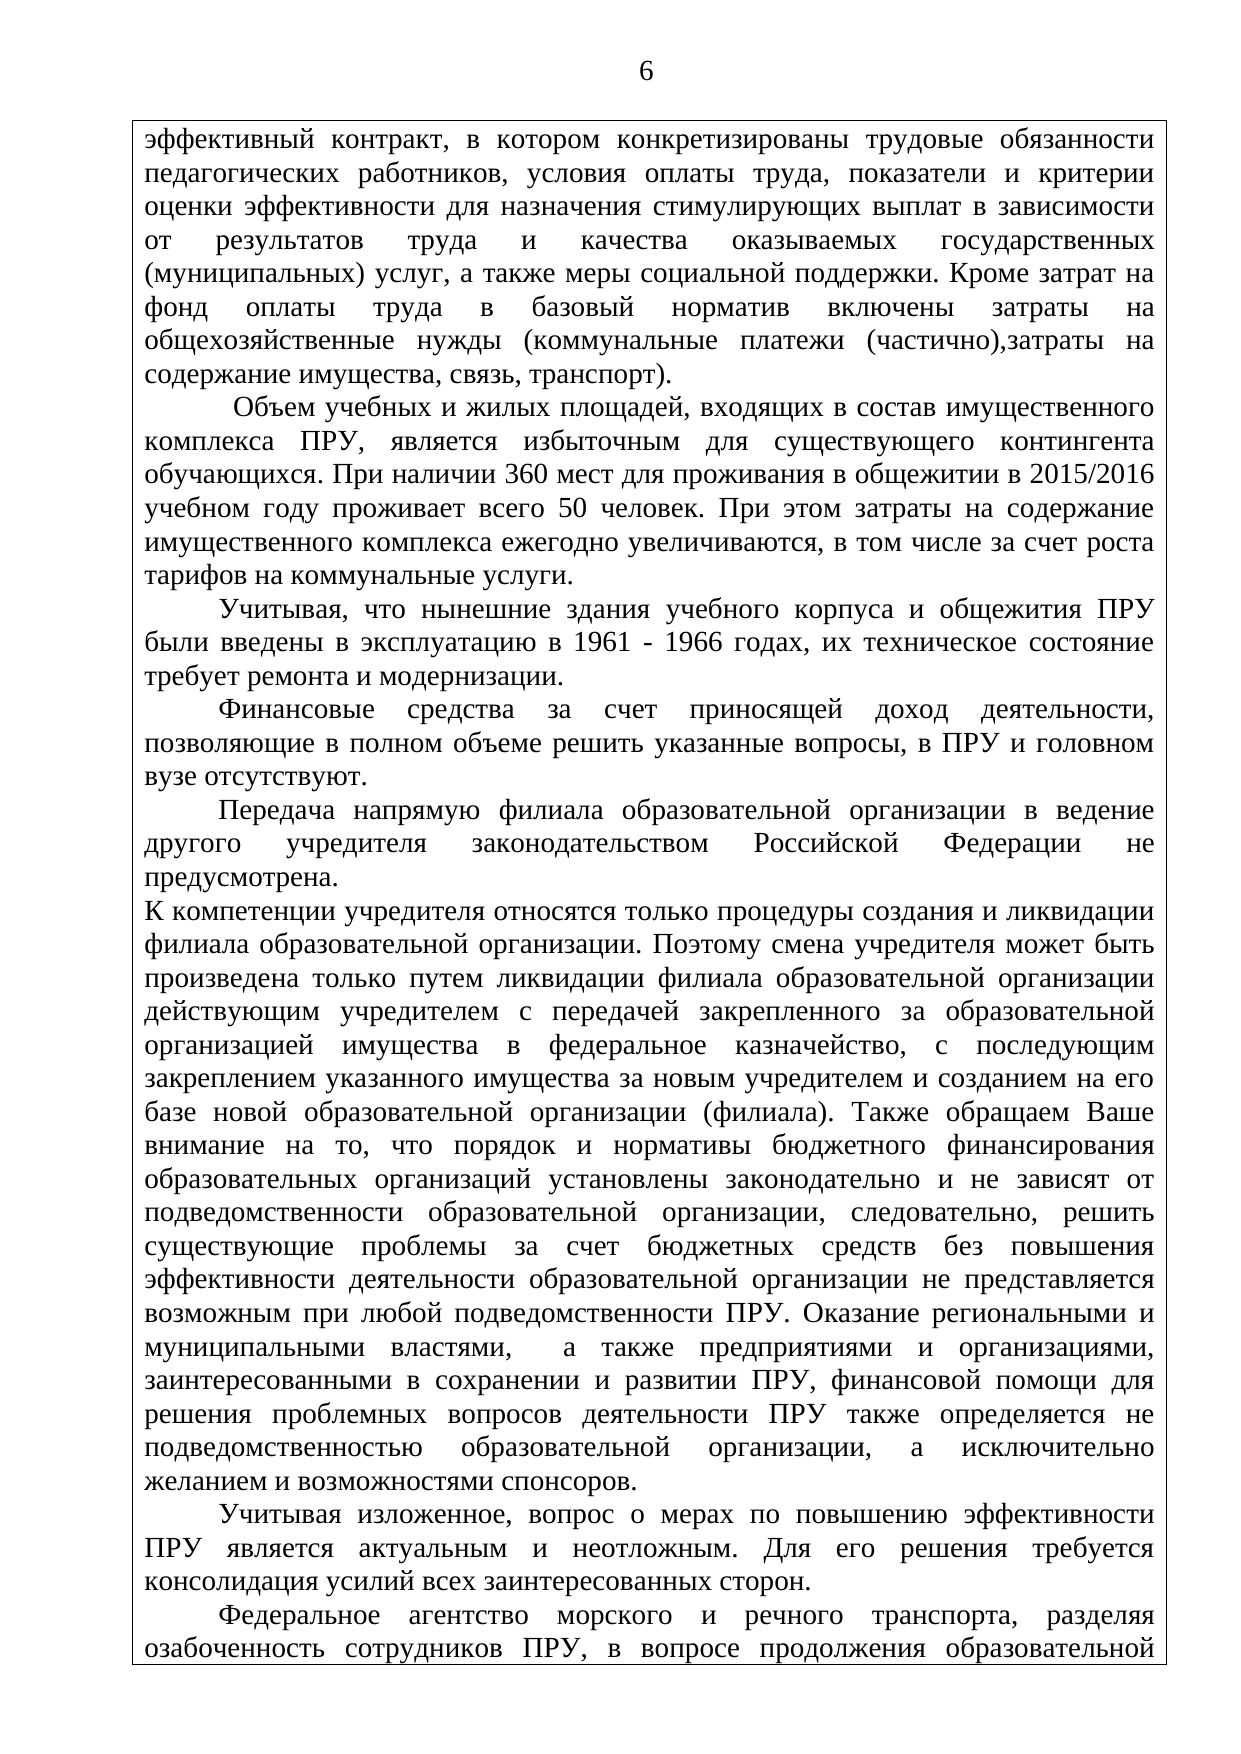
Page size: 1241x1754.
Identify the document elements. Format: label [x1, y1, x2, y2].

table_cell [133, 121, 1166, 1664]
